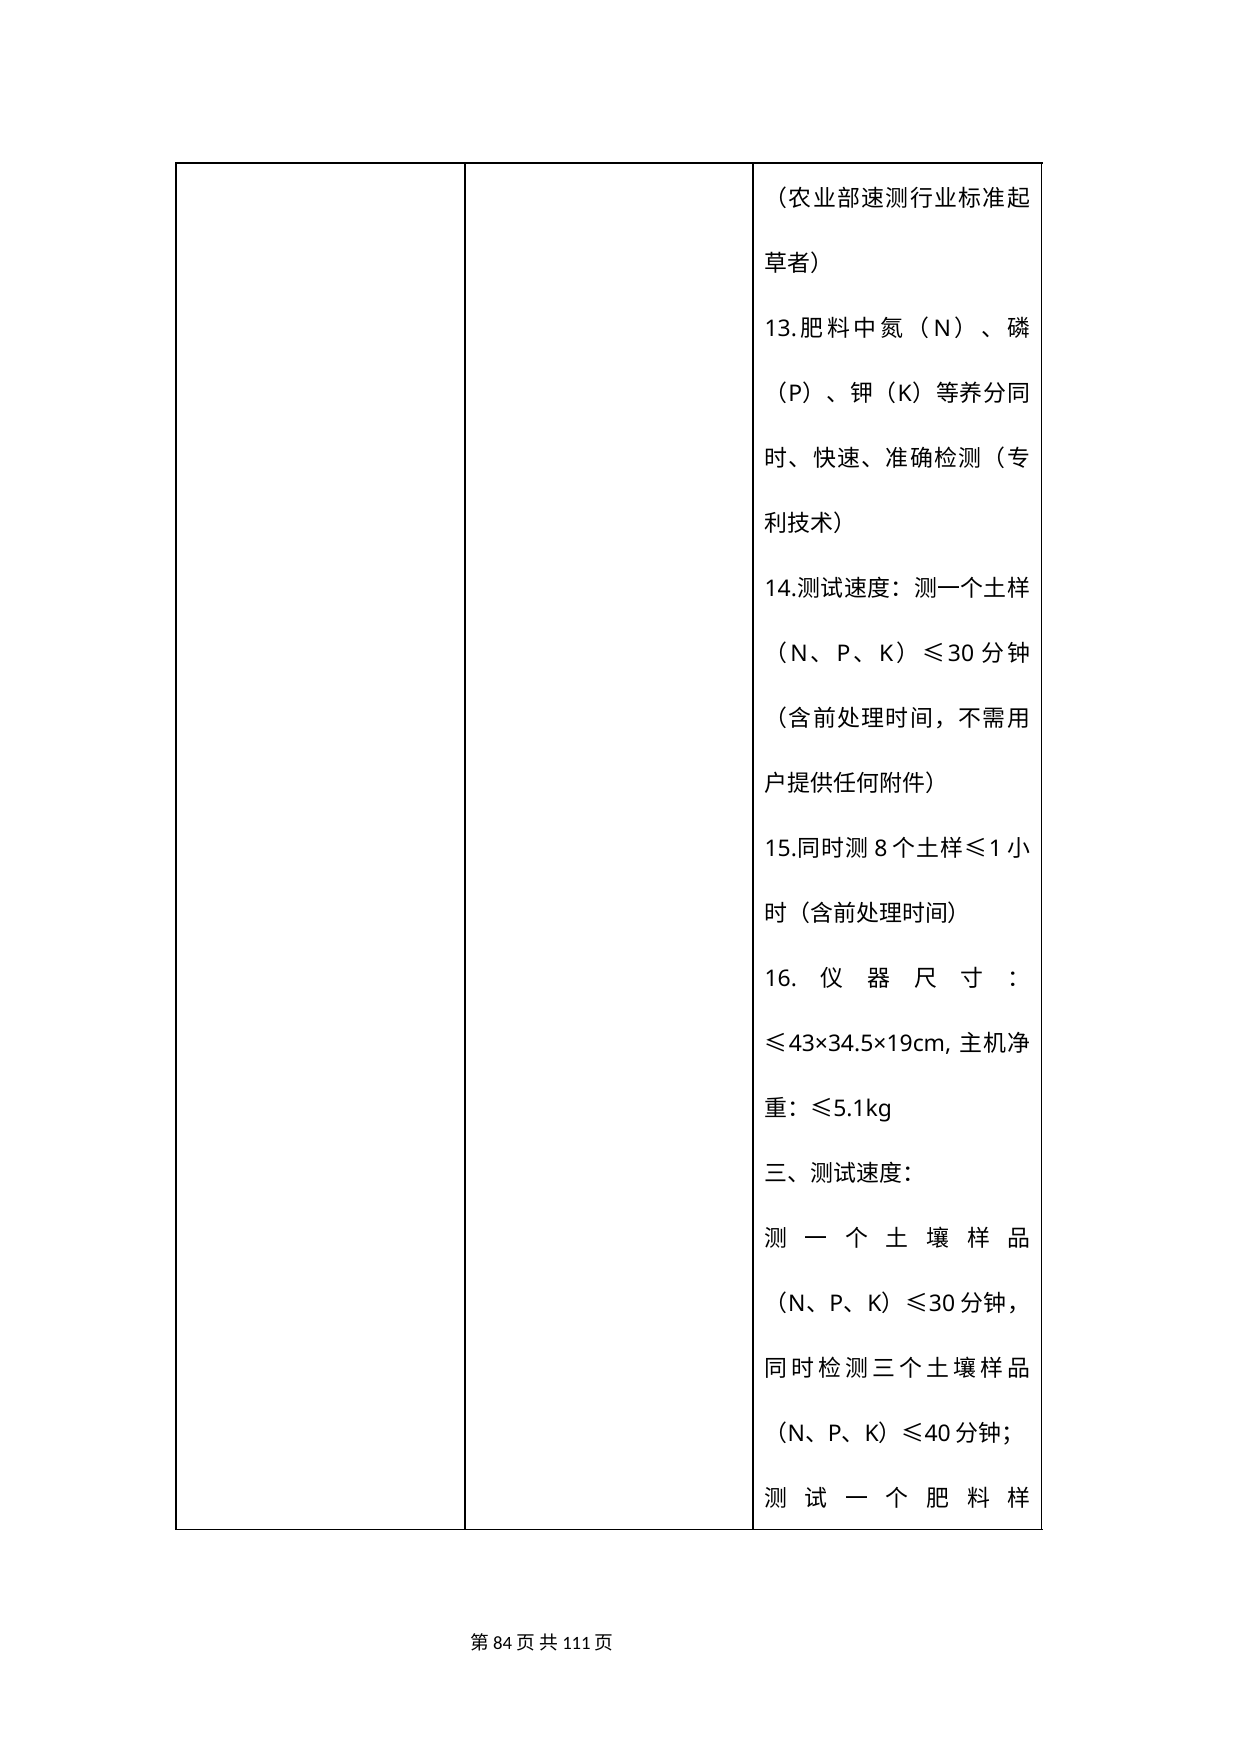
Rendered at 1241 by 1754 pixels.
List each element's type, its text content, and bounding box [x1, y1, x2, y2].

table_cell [754, 164, 1041, 1528]
table_cell 1 [177, 164, 464, 1528]
table_cell [466, 164, 752, 1528]
